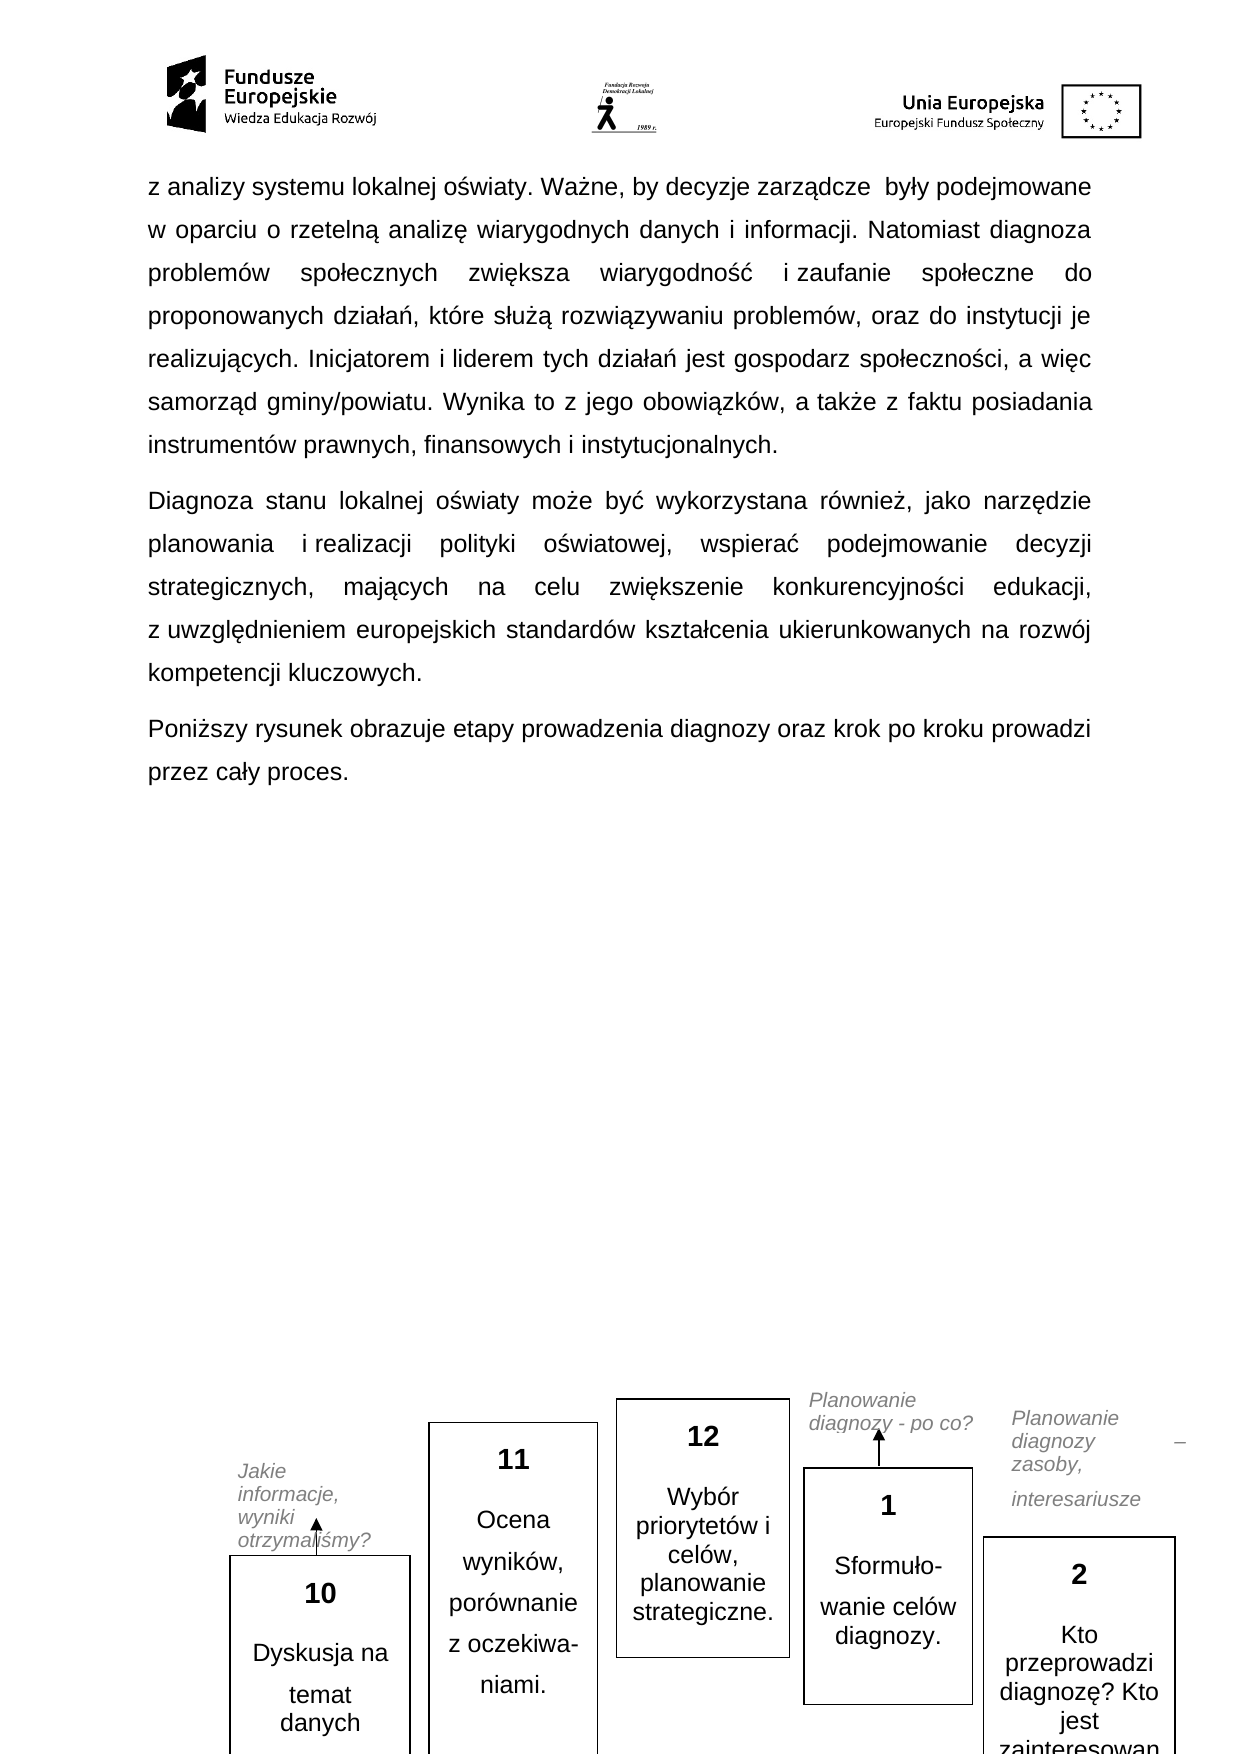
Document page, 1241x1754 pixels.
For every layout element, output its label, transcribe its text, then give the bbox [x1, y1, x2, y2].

picture [147, 35, 395, 152]
picture [857, 66, 1159, 156]
text Poniższy rysunek obrazuje etapy prowadzenia diagnozy oraz krok po kroku prowadzi przez cały proces. [148, 714, 1093, 786]
text Diagnoza stanu lokalnej oświaty może być wykorzystana również, jako narzędzie planowania i realizacji polityki oświatowej, wspierać podejmowanie decyzji strategicznych, mających na celu zwiększenie konkurencyjności edukacji, z uwzględnieniem europejskich standardów kształcenia ukierunkowanych na rozwój kompetencji kluczowych. [148, 486, 1093, 687]
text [148, 148, 1093, 459]
